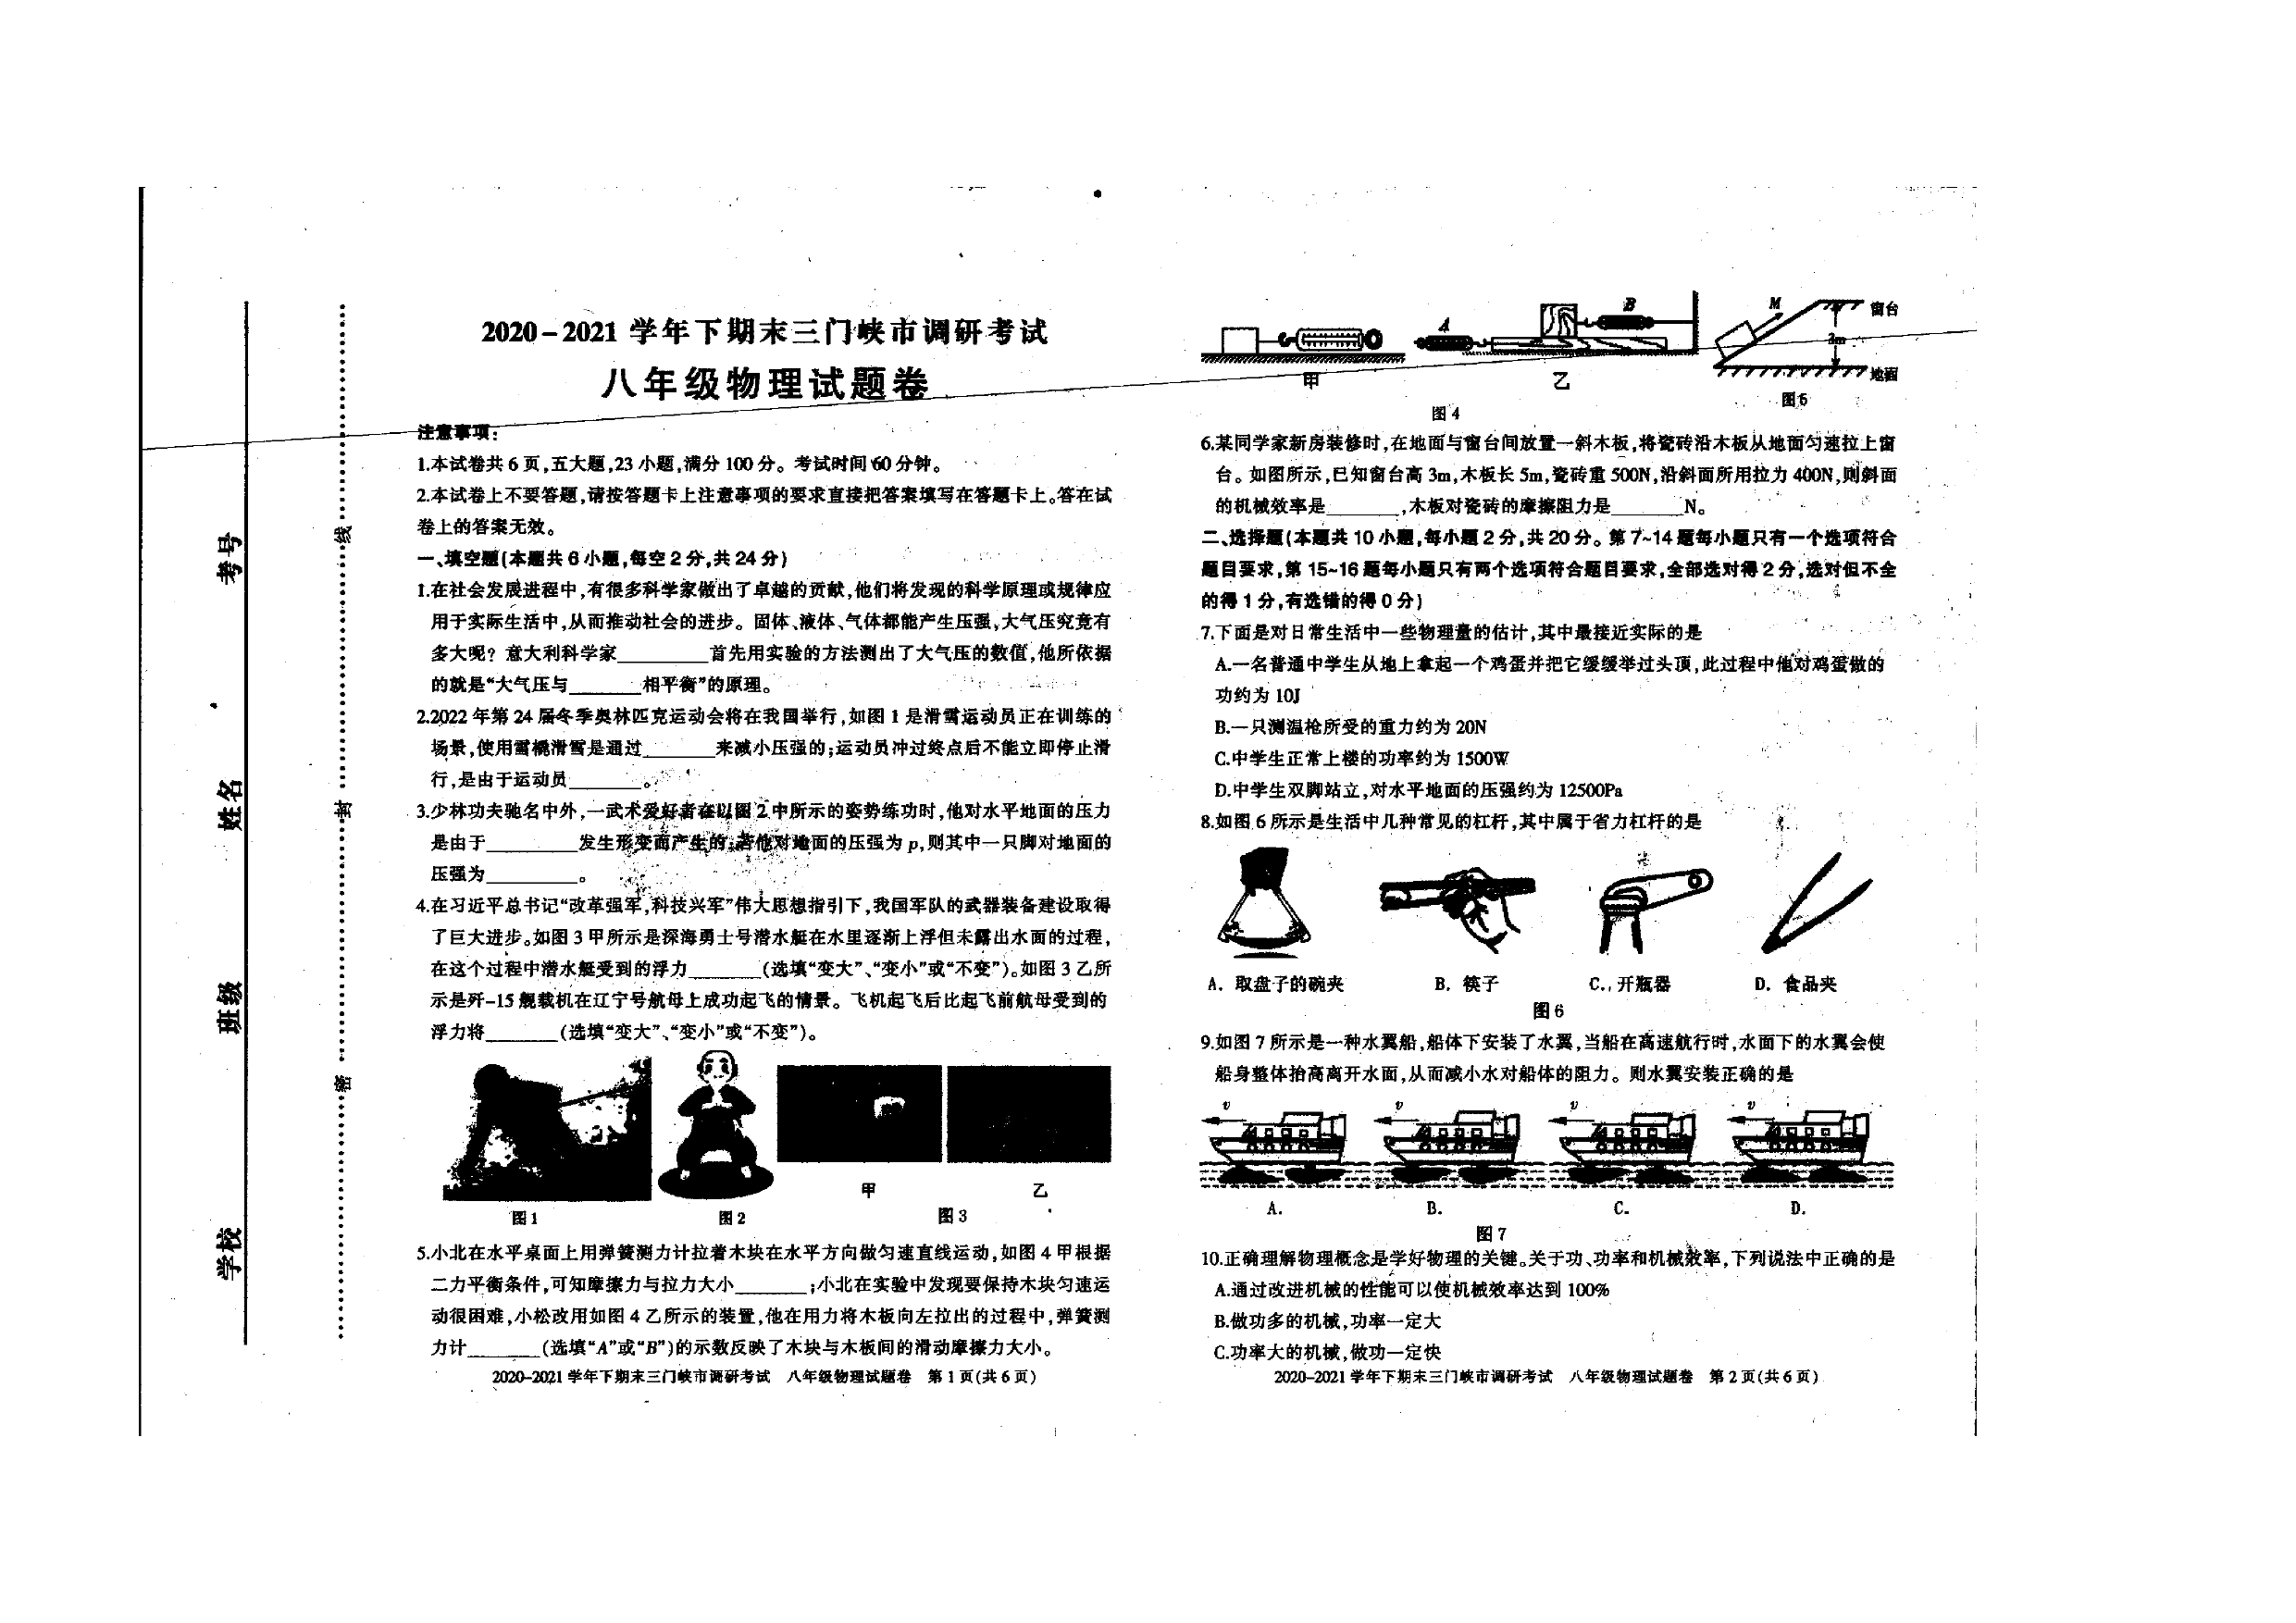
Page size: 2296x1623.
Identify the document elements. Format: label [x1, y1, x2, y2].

picture [139, 187, 1977, 1436]
